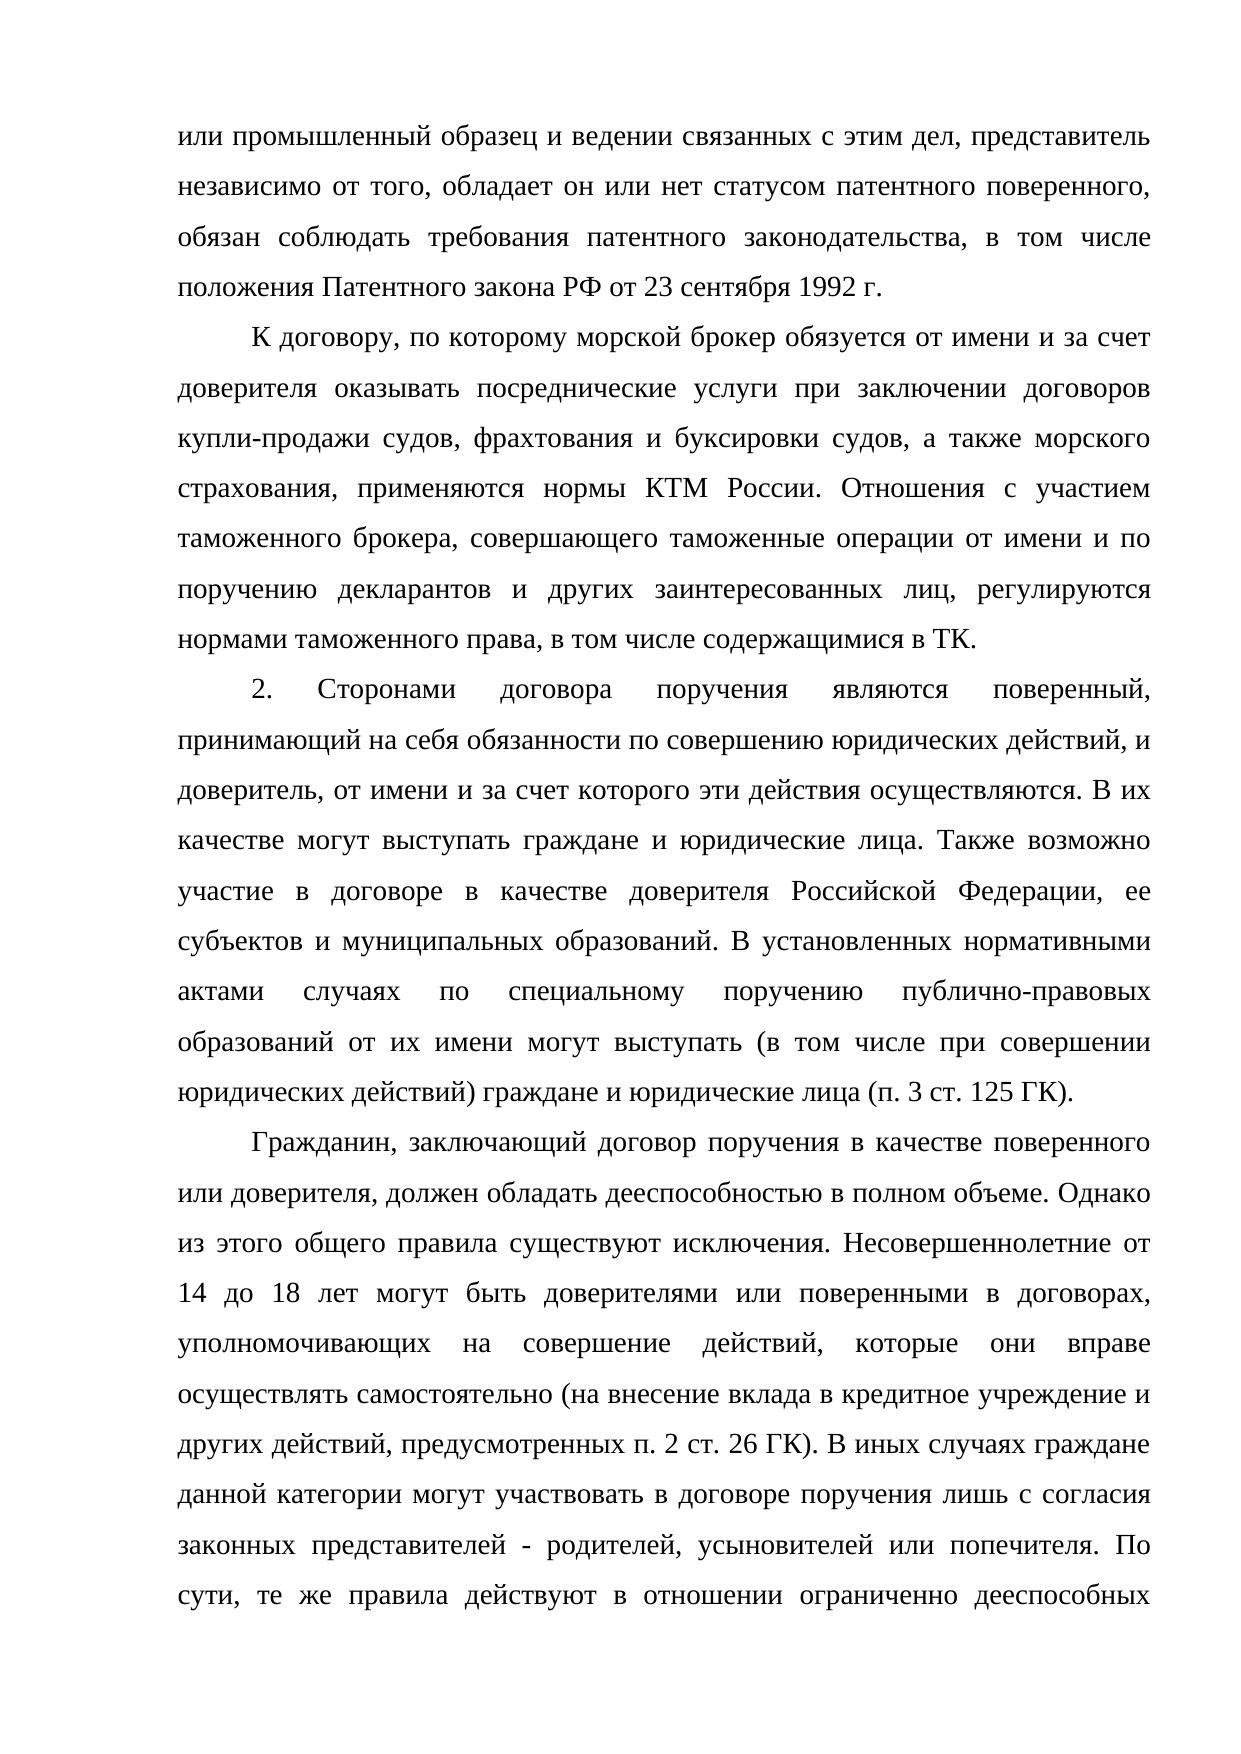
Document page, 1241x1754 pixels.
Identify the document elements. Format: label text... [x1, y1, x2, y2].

text К договору, по которому морской брокер обязуется от имени и за счет доверителя оказывать посреднические услуги при заключении договоров купли-продажи судов, фрахтования и буксировки судов, а также морского страхования, применяются нормы КТМ России. Отношения с участием таможенного брокера, совершающего таможенные операции от имени и по поручению декларантов и других заинтересованных лиц, регулируются нормами таможенного права, в том числе содержащимися в ТК. [177, 319, 1152, 655]
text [177, 118, 1152, 303]
text 2. Сторонами договора поручения являются поверенный, принимающий на себя обязанности по совершению юридических действий, и доверитель, от имени и за счет которого эти действия осуществляются. В их качестве могут выступать граждане и юридические лица. Также возможно участие в договоре в качестве доверителя Российской Федерации, ее субъектов и муниципальных образований. В установленных нормативными актами случаях по специальному поручению публично-правовых образований от их имени могут выступать (в том числе при совершении юридических действий) граждане и юридические лица (п. 3 ст. 125 ГК). [177, 672, 1152, 1108]
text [177, 1124, 1152, 1611]
